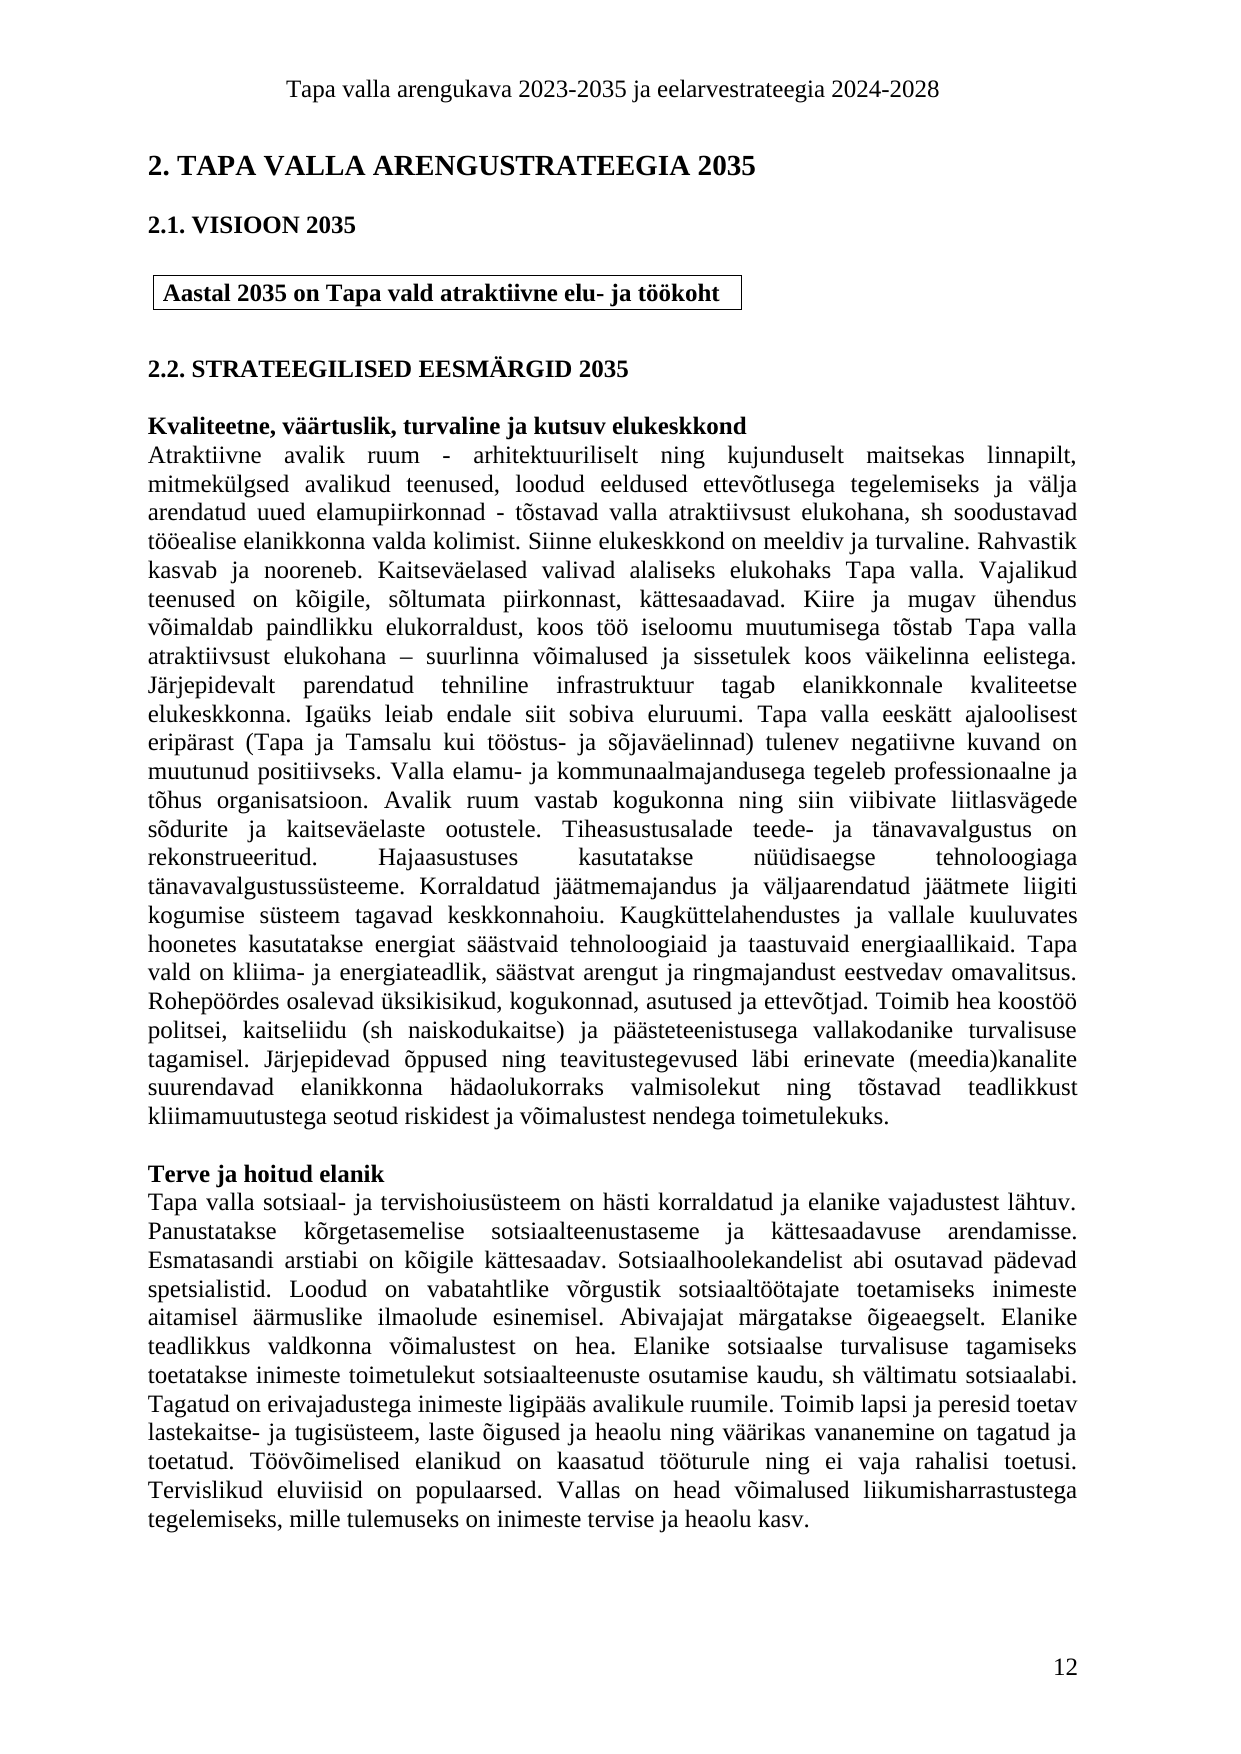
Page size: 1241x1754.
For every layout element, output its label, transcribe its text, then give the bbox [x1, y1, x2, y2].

subtitle 2.2. STRATEEGILISED EESMÄRGID 2035 [148, 354, 1078, 382]
text Terve ja hoitud elanik [148, 1159, 1078, 1187]
text 2.1. VISIOON 2035 [148, 210, 1078, 239]
text Kvaliteetne, väärtuslik, turvaline ja kutsuv elukeskkond [148, 411, 1078, 440]
text Tapa valla sotsiaal- ja tervishoiusüsteem on hästi korraldatud ja elanike vajadustest lähtuv. Panustatakse kõrgetasemelise sotsiaalteenustaseme ja kättesaadavuse arendamisse. Esmatasandi arstiabi on kõigile kättesaadav. Sotsiaalhoolekandelist abi osutavad pädevad spetsialistid. Loodud on vabatahtlike võrgustik sotsiaaltöötajate toetamiseks inimeste aitamisel äärmuslike ilmaolude esinemisel. Abivajajat märgatakse õigeaegselt. Elanike teadlikkus valdkonna võimalustest on hea. Elanike sotsiaalse turvalisuse tagamiseks toetatakse inimeste toimetulekut sotsiaalteenuste osutamise kaudu, sh vältimatu sotsiaalabi. Tagatud on erivajadustega inimeste ligipääs avalikule ruumile. Toimib lapsi ja peresid toetav lastekaitse- ja tugisüsteem, laste õigused ja heaolu ning väärikas vananemine on tagatud ja toetatud. Töövõimelised elanikud on kaasatud tööturule ning ei vaja rahalisi toetusi. Tervislikud eluviisid on populaarsed. Vallas on head võimalused liikumisharrastustega tegelemiseks, mille tulemuseks on inimeste tervise ja heaolu kasv. [148, 1187, 1078, 1532]
text Atraktiivne avalik ruum - arhitektuuriliselt ning kujunduselt maitsekas linnapilt, mitmekülgsed avalikud teenused, loodud eeldused ettevõtlusega tegelemiseks ja välja arendatud uued elamupiirkonnad - tõstavad valla atraktiivsust elukohana, sh soodustavad tööealise elanikkonna valda kolimist. Siinne elukeskkond on meeldiv ja turvaline. Rahvastik kasvab ja nooreneb. Kaitseväelased valivad alaliseks elukohaks Tapa valla. Vajalikud teenused on kõigile, sõltumata piirkonnast, kättesaadavad. Kiire ja mugav ühendus võimaldab paindlikku elukorraldust, koos töö iseloomu muutumisega tõstab Tapa valla atraktiivsust elukohana – suurlinna võimalused ja sissetulek koos väikelinna eelistega. Järjepidevalt parendatud tehniline infrastruktuur tagab elanikkonnale kvaliteetse elukeskkonna. Igaüks leiab endale siit sobiva eluruumi. Tapa valla eeskätt ajaloolisest eripärast (Tapa ja Tamsalu kui tööstus- ja sõjaväelinnad) tulenev negatiivne kuvand on muutunud positiivseks. Valla elamu- ja kommunaalmajandusega tegeleb professionaalne ja tõhus organisatsioon. Avalik ruum vastab kogukonna ning siin viibivate liitlasvägede sõdurite ja kaitseväelaste ootustele. Tiheasustusalade teede- ja tänavavalgustus on rekonstrueeritud. Hajaasustuses kasutatakse nüüdisaegse tehnoloogiaga tänavavalgustussüsteeme. Korraldatud jäätmemajandus ja väljaarendatud jäätmete liigiti kogumise süsteem tagavad keskkonnahoiu. Kaugküttelahendustes ja vallale kuuluvates hoonetes kasutatakse energiat säästvaid tehnoloogiaid ja taastuvaid energiaallikaid. Tapa vald on kliima- ja energiateadlik, säästvat arengut ja ringmajandust eestvedav omavalitsus. Rohepöördes osalevad üksikisikud, kogukonnad, asutused ja ettevõtjad. Toimib hea koostöö politsei, kaitseliidu (sh naiskodukaitse) ja päästeteenistusega vallakodanike turvalisuse tagamisel. Järjepidevad õppused ning teavitustegevused läbi erinevate (meedia)kanalite suurendavad elanikkonna hädaolukorraks valmisolekut ning tõstavad teadlikkust kliimamuutustega seotud riskidest ja võimalustest nendega toimetulekuks. [148, 440, 1078, 1130]
subtitle 2. TAPA VALLA ARENGUSTRATEEGIA 2035 [148, 148, 1078, 181]
